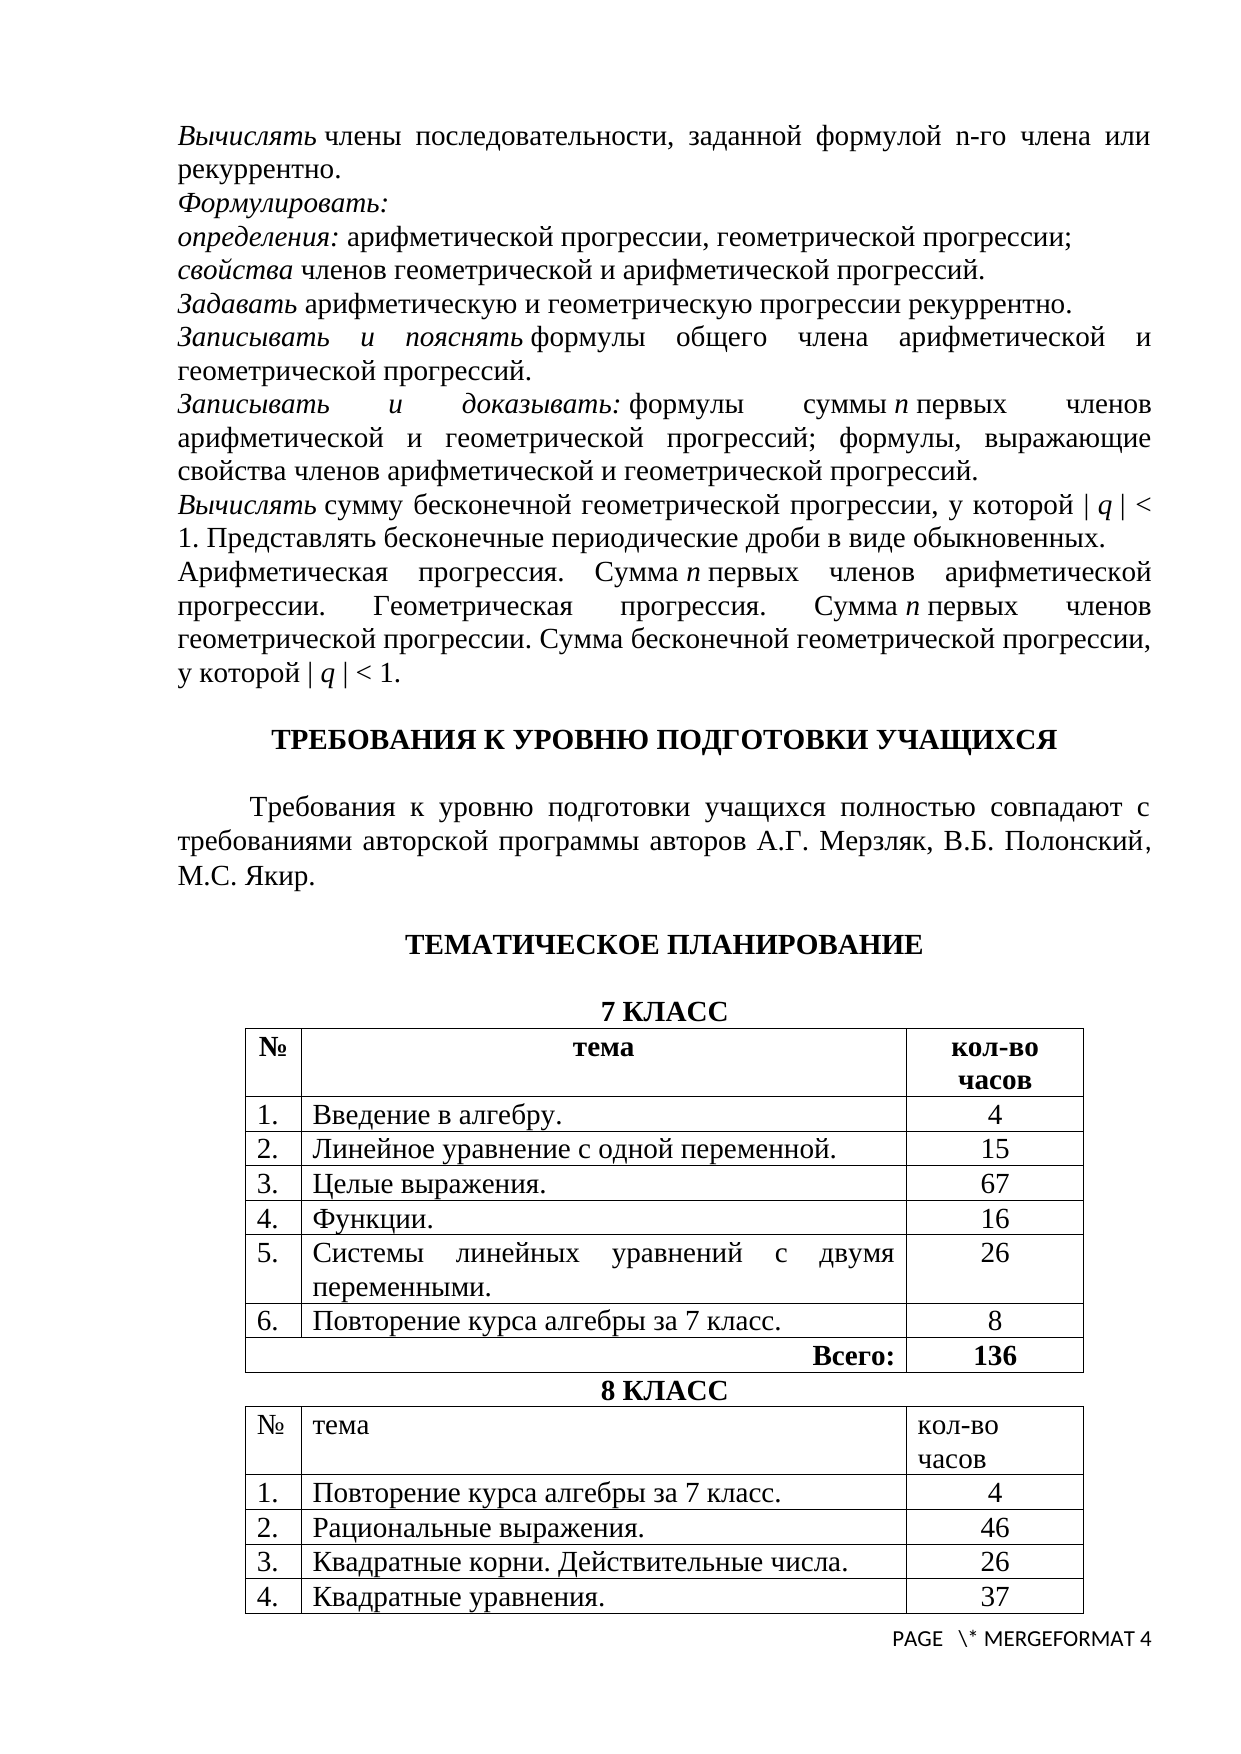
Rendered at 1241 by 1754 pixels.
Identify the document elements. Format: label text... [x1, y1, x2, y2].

table_cell 5. [246, 1235, 301, 1302]
text Требования к уровню подготовки учащихся полностью совпадают с требованиями авторской программы авторов А.Г. Мерзляк, В.Б. Полонский, М.С. Якир. [177, 789, 1152, 892]
table_cell Повторение курса алгебры за 7 класс. [302, 1475, 906, 1509]
text Арифметическая прогрессия. Сумма n первых членов арифметической прогрессии. Геометрическая прогрессия. Сумма n первых членов геометрической прогрессии. Сумма бесконечной геометрической прогрессии, у которой | q | < 1. [177, 554, 1152, 688]
table_cell 8 [907, 1304, 1083, 1337]
table_cell Системы линейных уравнений с двумя переменными. [302, 1235, 906, 1302]
table_cell 46 [907, 1510, 1083, 1543]
table_cell Функции. [302, 1201, 906, 1234]
text Записывать и доказывать: формулы суммы n первых членов арифметической и геометрической прогрессий; формулы, выражающие свойства членов арифметической и геометрической прогрессий. [177, 386, 1152, 487]
table_cell Всего: [246, 1338, 906, 1372]
text ТРЕБОВАНИЯ К УРОВНЮ ПОДГОТОВКИ УЧАЩИХСЯ [177, 722, 1152, 755]
table_cell Введение в алгебру. [302, 1097, 906, 1131]
table_cell 15 [907, 1132, 1083, 1165]
table_cell 37 [907, 1579, 1083, 1613]
table_cell 4 [907, 1097, 1083, 1131]
table_cell 136 [907, 1338, 1083, 1372]
table_header кол-во часов [907, 1407, 1083, 1474]
table_cell 4 [907, 1475, 1083, 1509]
table_cell 2. [246, 1510, 301, 1543]
text 7 КЛАСС [177, 994, 1152, 1028]
text Задавать арифметическую и геометрическую прогрессии рекуррентно. [177, 286, 1152, 319]
table_cell Квадратные корни. Действительные числа. [302, 1545, 906, 1578]
table_cell 1. [246, 1097, 301, 1131]
table_cell 6. [246, 1304, 301, 1337]
table_cell Квадратные уравнения. [302, 1579, 906, 1613]
table_header тема [302, 1407, 906, 1474]
text Записывать и пояснять формулы общего члена арифметической и геометрической прогрессий. [177, 319, 1152, 386]
table_header кол-во часов [907, 1029, 1083, 1096]
table_cell 3. [246, 1545, 301, 1578]
table_cell 4. [246, 1579, 301, 1613]
table_cell 1. [246, 1475, 301, 1509]
text Вычислять сумму бесконечной геометрической прогрессии, у которой | q | < 1. Представлять бесконечные периодические дроби в виде обыкновенных. [177, 487, 1152, 554]
text ТЕМАТИЧЕСКОЕ ПЛАНИРОВАНИЕ [177, 927, 1152, 961]
table_cell 26 [907, 1235, 1083, 1302]
table_cell Линейное уравнение с одной переменной. [302, 1132, 906, 1165]
table_cell 16 [907, 1201, 1083, 1234]
text Формулировать: [177, 185, 1152, 219]
table_header № [246, 1407, 301, 1474]
text Вычислять члены последовательности, заданной формулой n-го члена или рекуррентно. [177, 118, 1152, 185]
table_cell Повторение курса алгебры за 7 класс. [302, 1304, 906, 1337]
table_cell 4. [246, 1201, 301, 1234]
table_header № [246, 1029, 301, 1096]
text свойства членов геометрической и арифметической прогрессий. [177, 252, 1152, 286]
table_cell Целые выражения. [302, 1166, 906, 1200]
text определения: арифметической прогрессии, геометрической прогрессии; [177, 219, 1152, 252]
table_header тема [302, 1029, 906, 1096]
table_cell 2. [246, 1132, 301, 1165]
table_cell Рациональные выражения. [302, 1510, 906, 1543]
table_cell 67 [907, 1166, 1083, 1200]
text 8 КЛАСС [177, 1373, 1152, 1406]
table_cell 26 [907, 1545, 1083, 1578]
table_cell 3. [246, 1166, 301, 1200]
